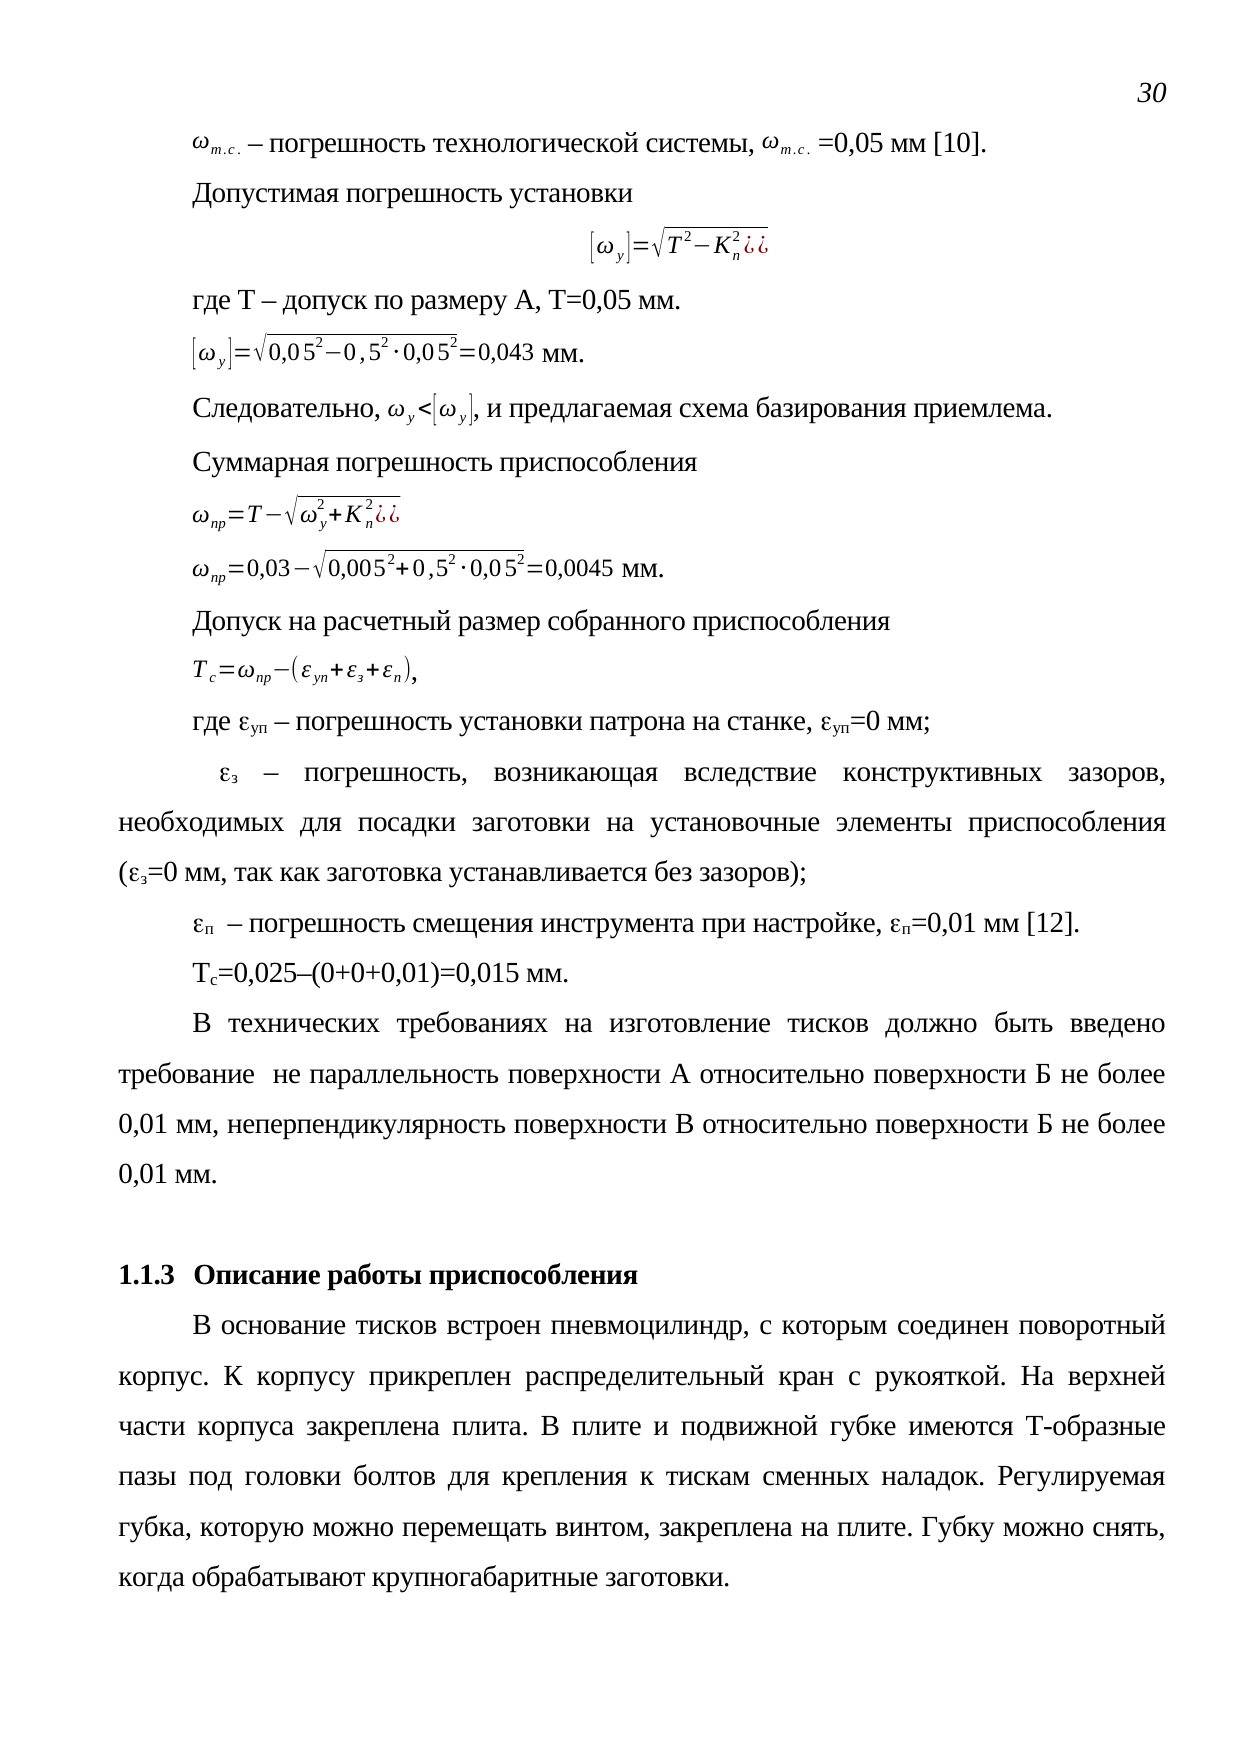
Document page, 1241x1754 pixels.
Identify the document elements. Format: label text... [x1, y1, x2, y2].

text Допуск на расчетный размер собранного приспособления [118, 603, 1166, 636]
text , [118, 653, 1166, 686]
text – погрешность технологической системы, =0,05 мм [10]. [118, 125, 1166, 159]
text п – погрешность смещения инструмента при настройке, п=0,01 мм [12]. [118, 905, 1166, 938]
text где уп – погрешность установки патрона на станке, уп=0 мм; [118, 703, 1166, 737]
text где Т – допуск по размеру А, Т=0,05 мм. [118, 282, 1166, 315]
list Описание работы приспособления [118, 1257, 1166, 1291]
text Суммарная погрешность приспособления [118, 444, 1166, 477]
text Следовательно, , и предлагаемая схема базирования приемлема. [118, 388, 1166, 427]
text Допустимая погрешность установки [118, 176, 1166, 209]
text В технических требованиях на изготовление тисков должно быть введено требование не параллельность поверхности А относительно поверхности Б не более 0,01 мм, неперпендикулярность поверхности В относительно поверхности Б не более 0,01 мм. [118, 1006, 1166, 1190]
text В основание тисков встроен пневмоцилиндр, с которым соединен поворотный корпус. К корпусу прикреплен распределительный кран с рукояткой. На верхней части корпуса закреплена плита. В плите и подвижной губке имеются Т-образные пазы под головки болтов для крепления к тискам сменных наладок. Регулируемая губка, которую можно перемещать винтом, закреплена на плите. Губку можно снять, когда обрабатывают крупногабаритные заготовки. [118, 1307, 1166, 1592]
text Тс=0,025–(0+0+0,01)=0,015 мм. [118, 955, 1166, 989]
text з – погрешность, возникающая вследствие конструктивных зазоров, необходимых для посадки заготовки на установочные элементы приспособления (з=0 мм, так как заготовка устанавливается без зазоров); [118, 754, 1166, 888]
text мм. [118, 548, 1166, 586]
text мм. [118, 332, 1166, 371]
